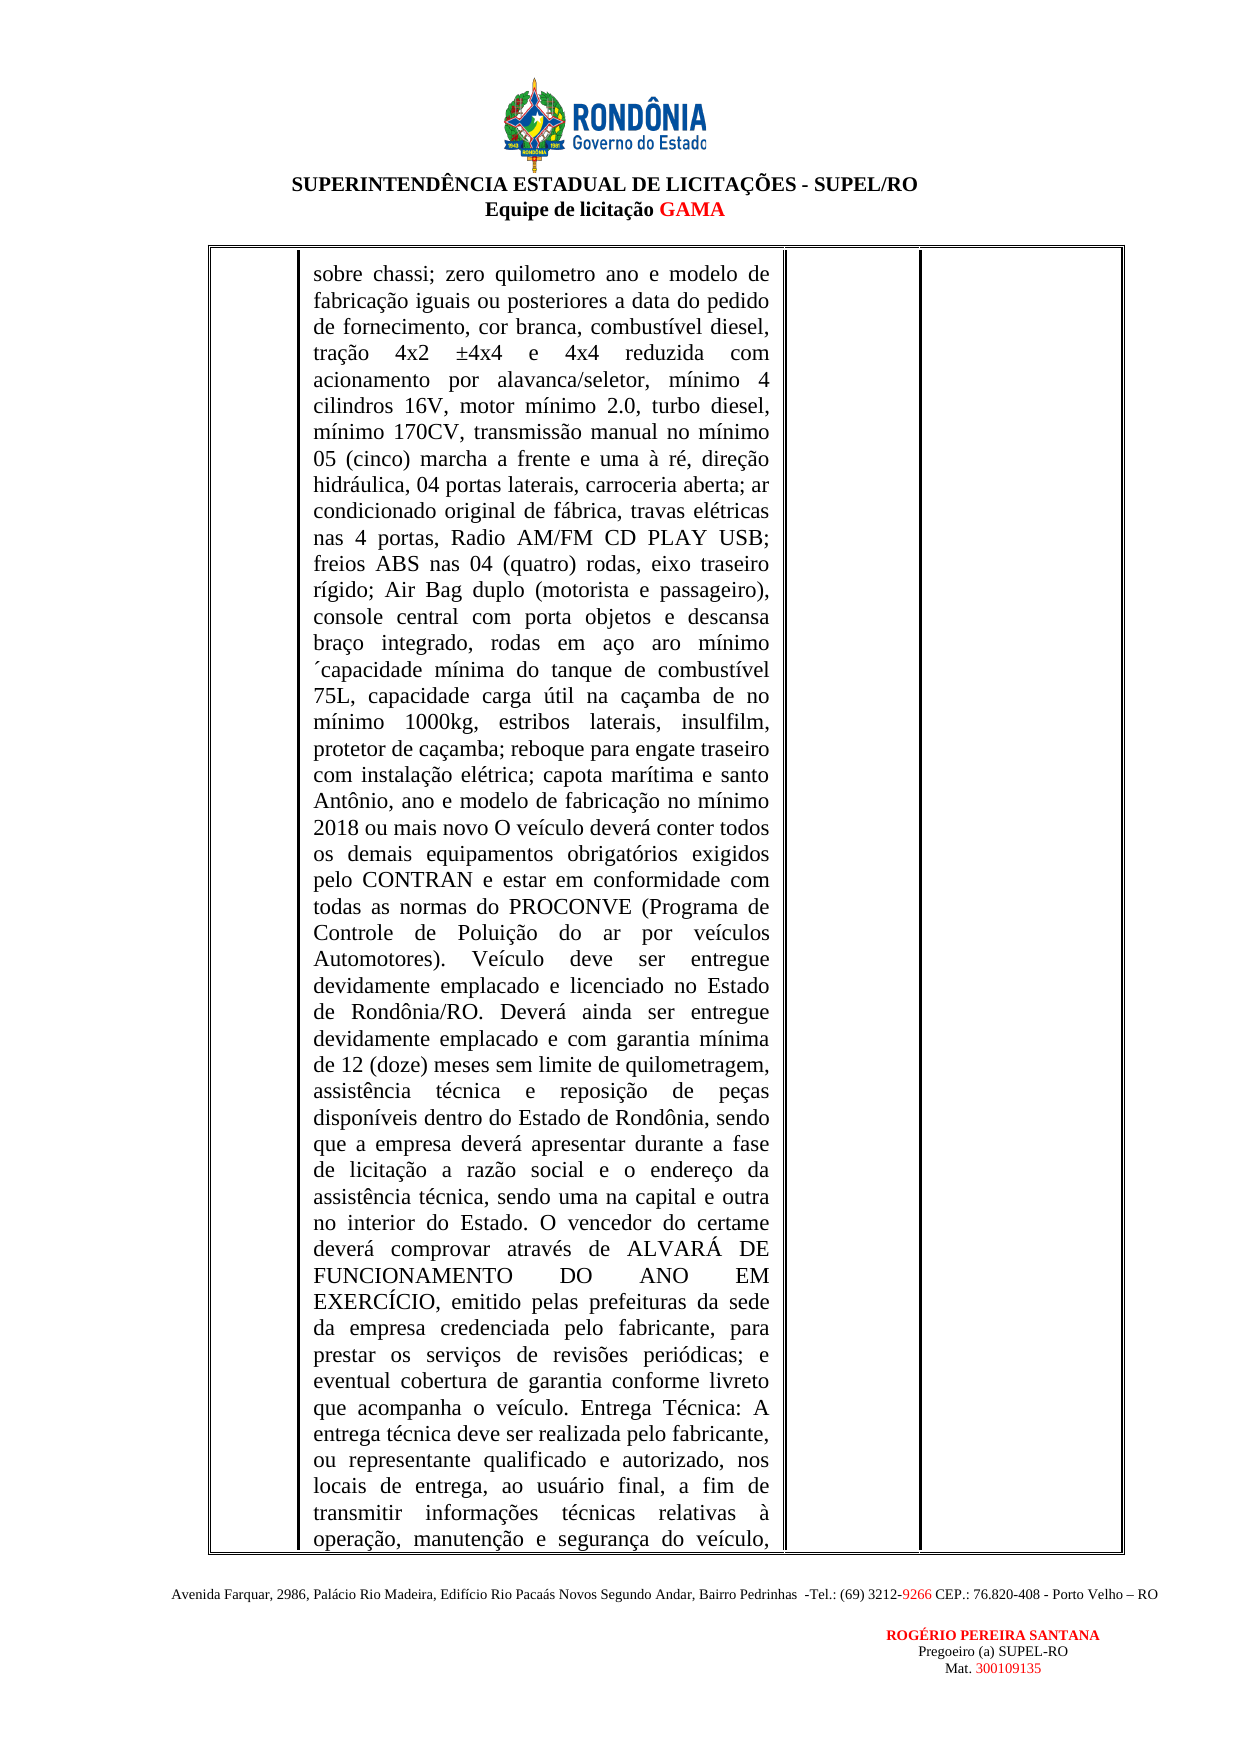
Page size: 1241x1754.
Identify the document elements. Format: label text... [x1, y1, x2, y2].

picture [503, 77, 707, 173]
table_cell UND [785, 246, 920, 1552]
table_cell 04 [211, 248, 298, 1552]
table_cell 02 [920, 248, 1121, 1552]
